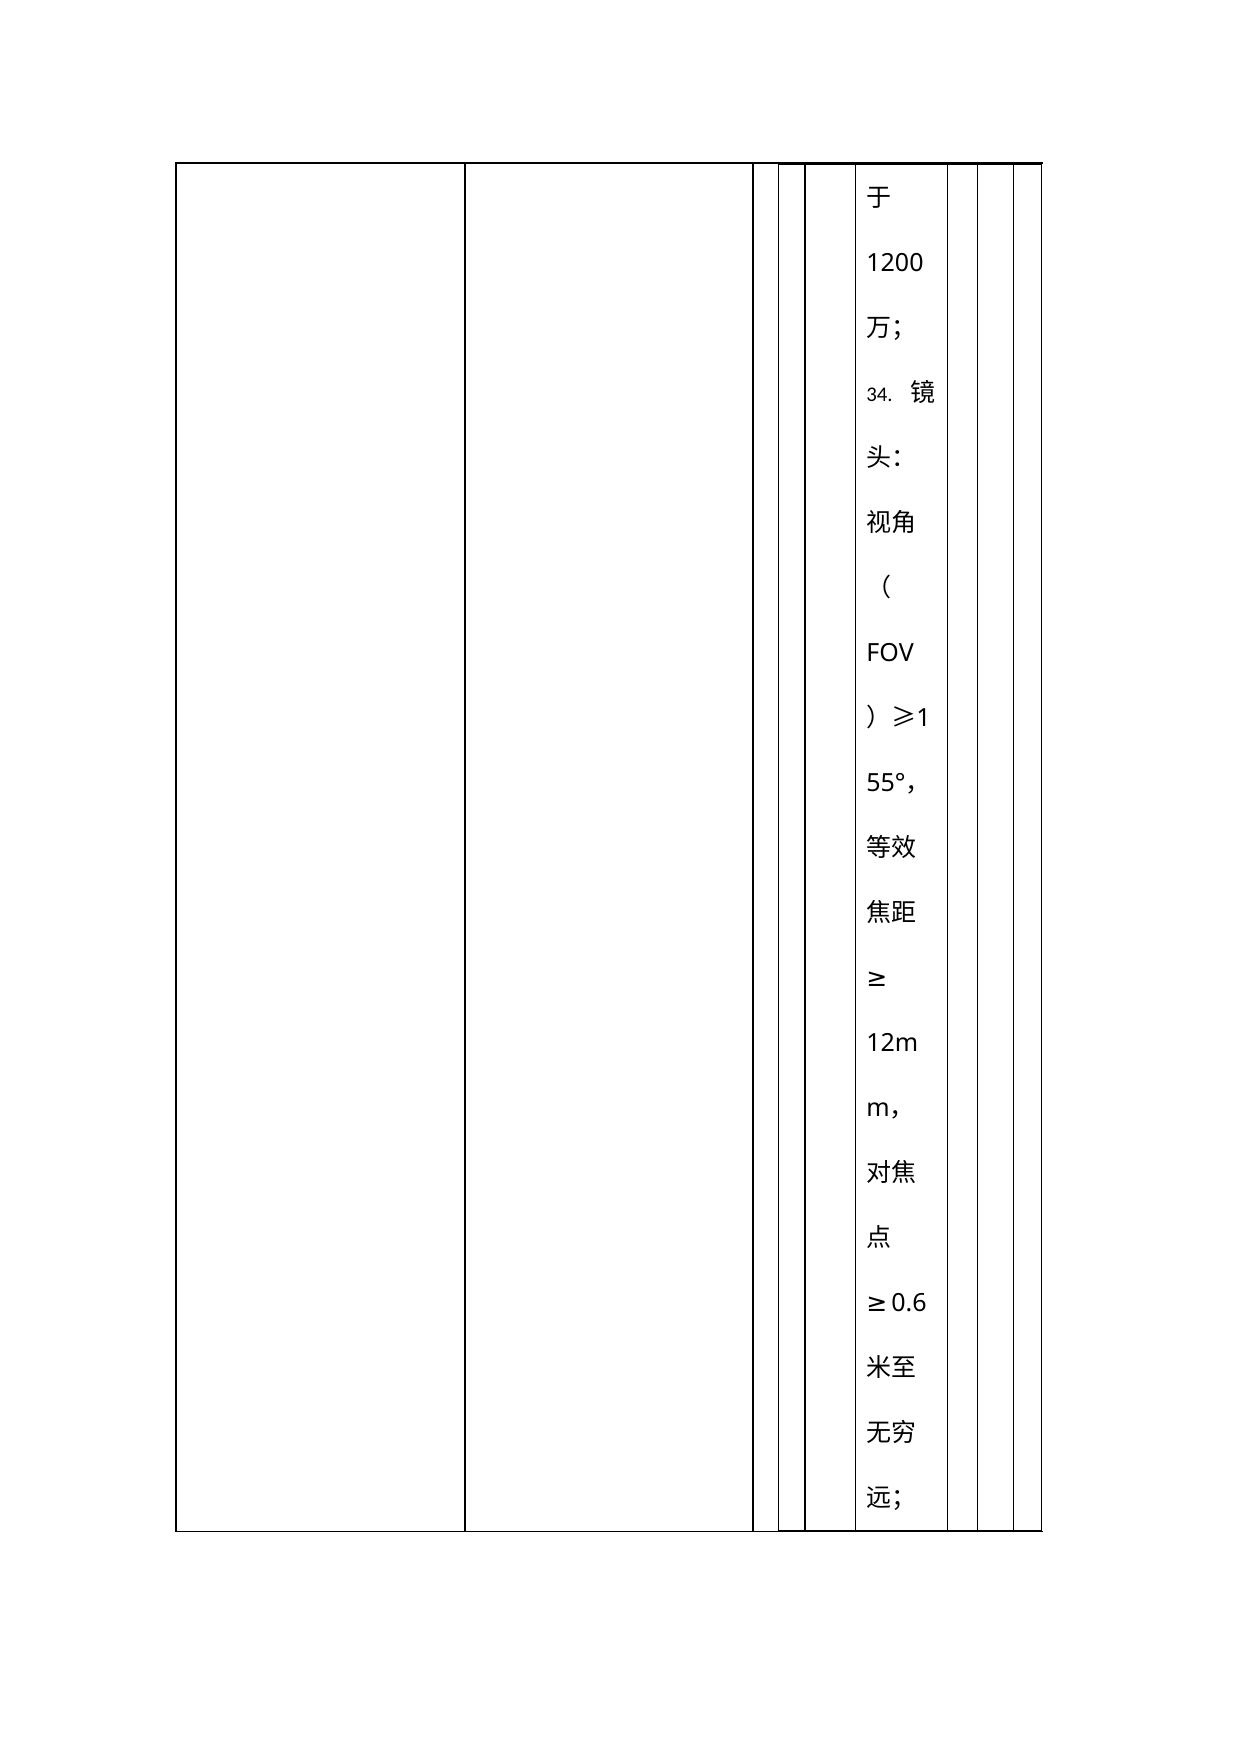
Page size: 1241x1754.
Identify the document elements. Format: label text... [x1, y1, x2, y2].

table_cell [856, 165, 947, 1530]
table_cell [779, 165, 804, 1530]
table_cell [754, 164, 778, 1531]
table_cell 1 [177, 164, 464, 1531]
table_cell [466, 164, 752, 1531]
table_cell [948, 165, 977, 1530]
table_cell [1014, 165, 1041, 1530]
table_cell [978, 165, 1013, 1530]
table_cell [806, 165, 855, 1530]
